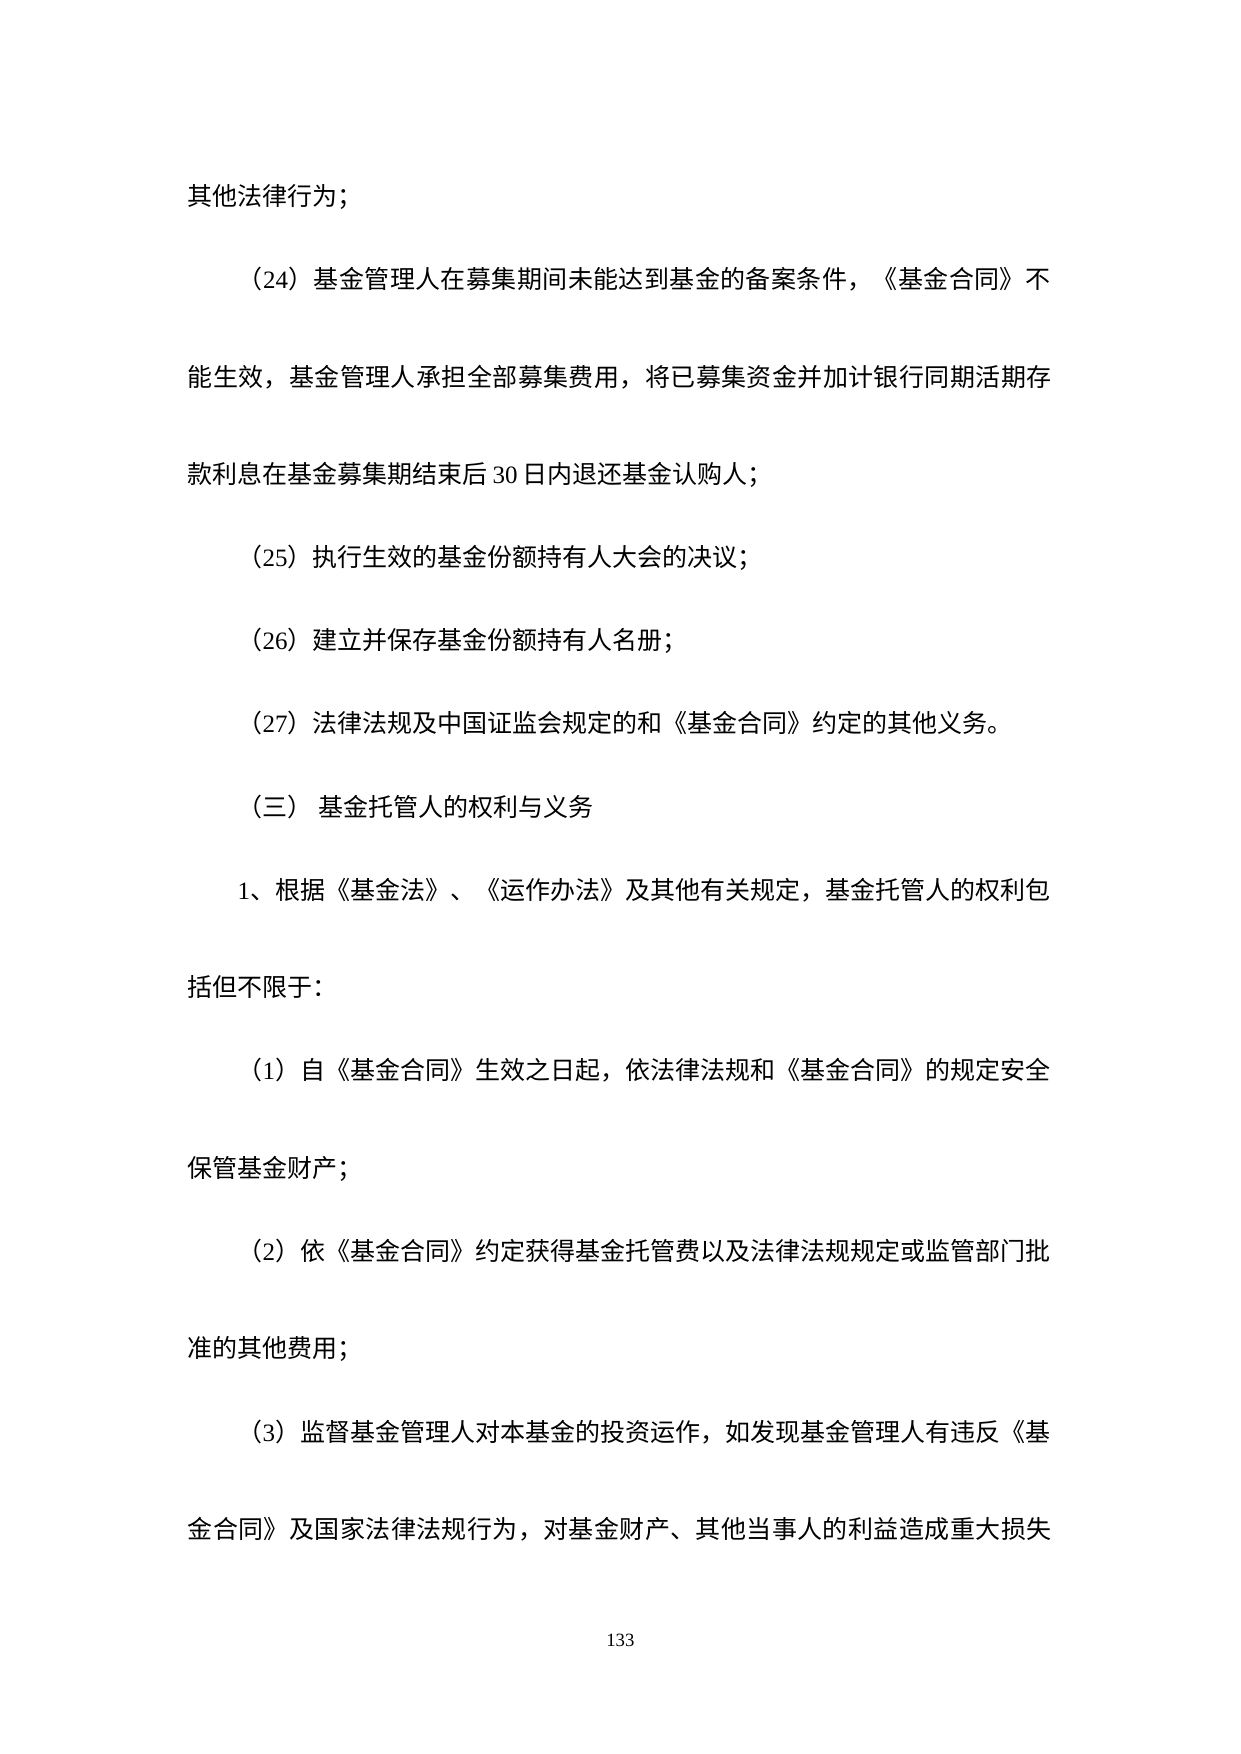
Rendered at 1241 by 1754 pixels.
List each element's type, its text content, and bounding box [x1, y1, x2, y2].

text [187, 162, 1053, 227]
text （26）建立并保存基金份额持有人名册； [187, 606, 1053, 671]
text （24）基金管理人在募集期间未能达到基金的备案条件，《基金合同》不能生效，基金管理人承担全部募集费用，将已募集资金并加计银行同期活期存款利息在基金募集期结束后30日内退还基金认购人； [187, 245, 1053, 505]
text 1、根据《基金法》、《运作办法》及其他有关规定，基金托管人的权利包括但不限于： [187, 856, 1053, 1018]
text （2）依《基金合同》约定获得基金托管费以及法律法规规定或监管部门批准的其他费用； [187, 1217, 1053, 1379]
text （25）执行生效的基金份额持有人大会的决议； [187, 523, 1053, 588]
text （三） 基金托管人的权利与义务 [187, 773, 1053, 838]
text （27）法律法规及中国证监会规定的和《基金合同》约定的其他义务。 [187, 689, 1053, 754]
text （1）自《基金合同》生效之日起，依法律法规和《基金合同》的规定安全保管基金财产； [187, 1036, 1053, 1199]
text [187, 1398, 1053, 1560]
